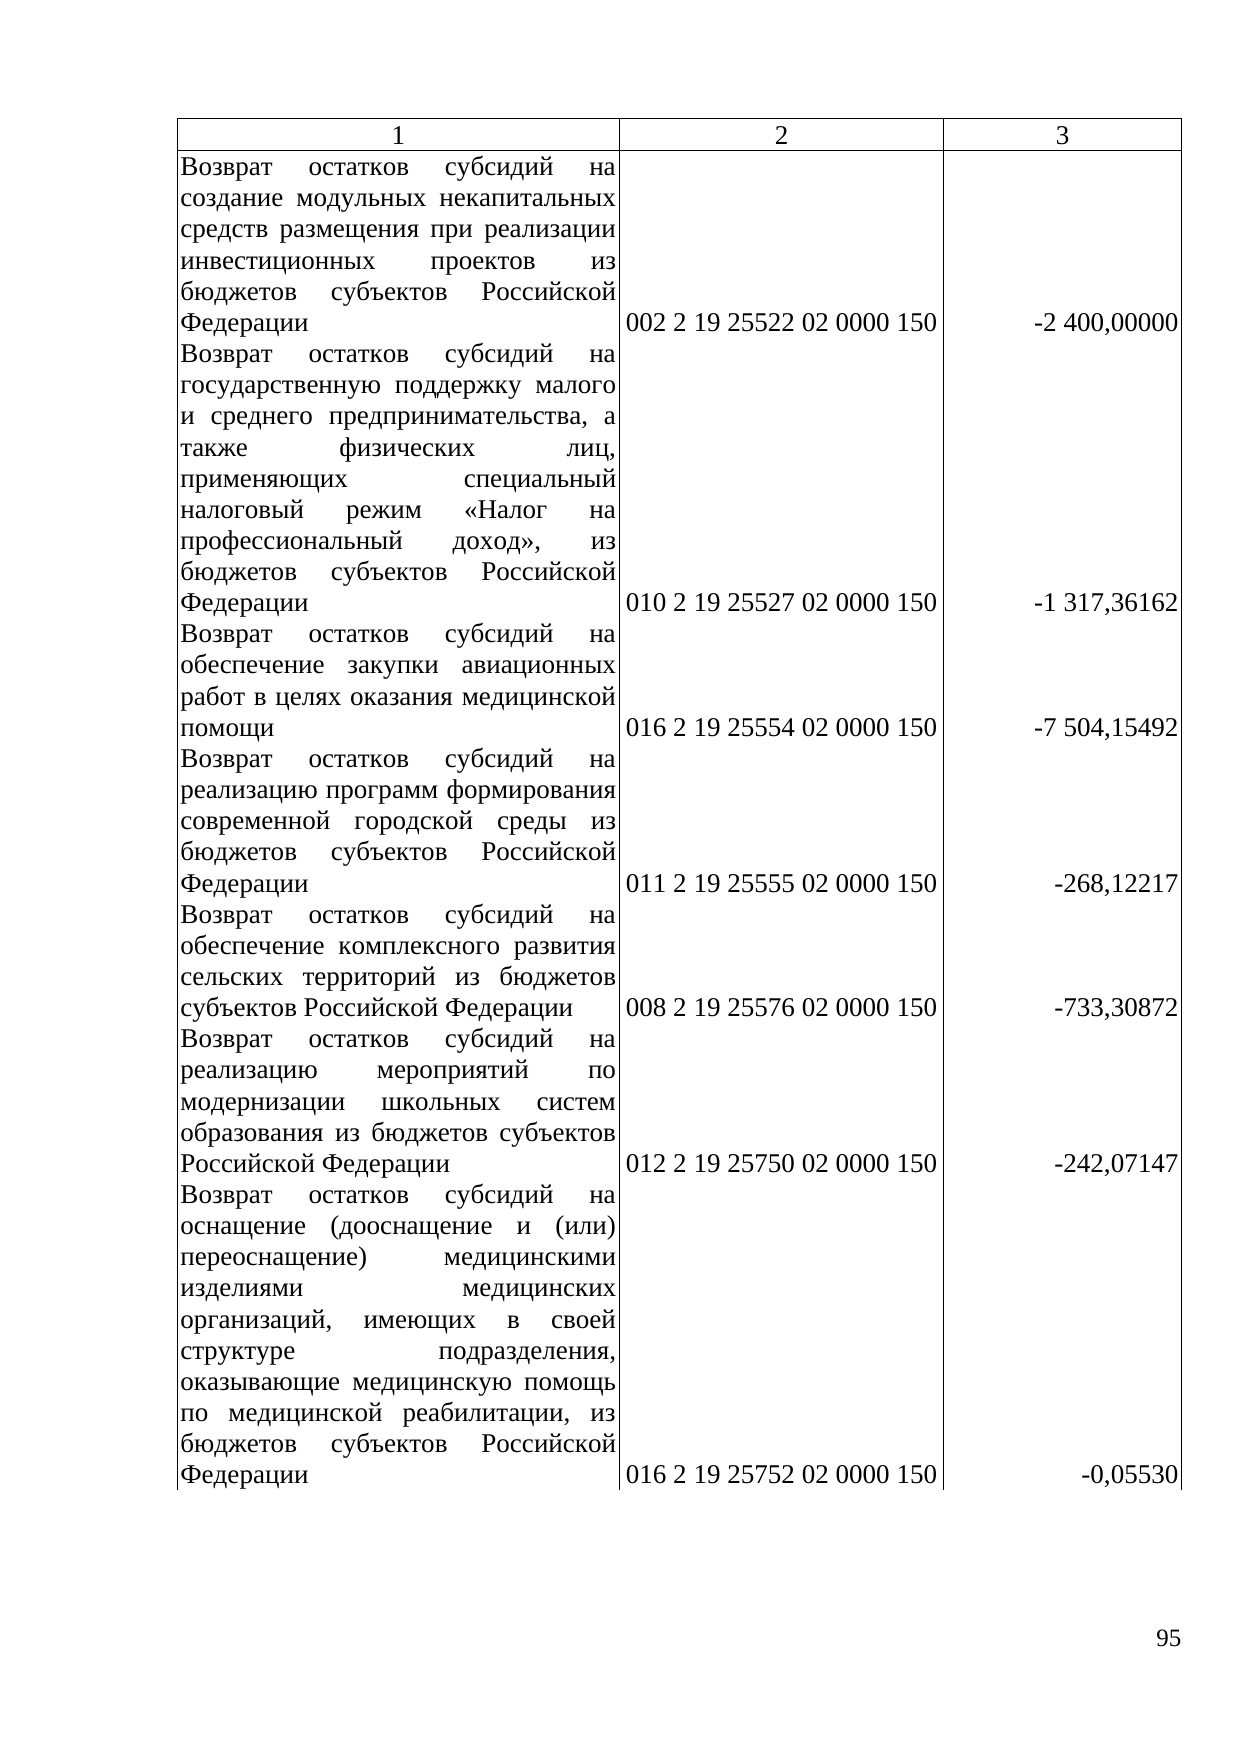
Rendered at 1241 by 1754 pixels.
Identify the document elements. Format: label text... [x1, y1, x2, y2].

table_cell 010 2 19 25527 02 0000 150 [620, 337, 943, 617]
table_header 2 [620, 119, 943, 150]
table_cell -268,12217 [944, 742, 1181, 898]
table_cell 012 2 19 25750 02 0000 150 [620, 1023, 943, 1178]
table_cell -0,05530 [944, 1178, 1181, 1489]
table_header 1 [178, 119, 619, 150]
table_cell 011 2 19 25555 02 0000 150 [620, 742, 943, 898]
table_cell Возврат остатков субсидий на реализацию мероприятий по модернизации школьных систем образования из бюджетов субъектов Российской Федерации [178, 1023, 619, 1178]
table_cell -242,07147 [944, 1023, 1181, 1178]
table_header 3 [944, 119, 1181, 150]
table_cell 002 2 19 25522 02 0000 150 [620, 151, 943, 337]
table_cell Возврат остатков субсидий на создание модульных некапитальных средств размещения при реализации инвестиционных проектов из бюджетов субъектов Российской Федерации [178, 151, 619, 337]
table_cell Возврат остатков субсидий на реализацию программ формирования современной городской среды из бюджетов субъектов Российской Федерации [178, 742, 619, 898]
table_cell -733,30872 [944, 898, 1181, 1022]
table_cell -1 317,36162 [944, 337, 1181, 617]
table_cell Возврат остатков субсидий на обеспечение закупки авиационных работ в целях оказания медицинской помощи [178, 618, 619, 742]
table_cell Возврат остатков субсидий на обеспечение комплексного развития сельских территорий из бюджетов субъектов Российской Федерации [178, 898, 619, 1022]
table_cell Возврат остатков субсидий на государственную поддержку малого и среднего предпринимательства, а также физических лиц, применяющих специальный налоговый режим «Налог на профессиональный доход», из бюджетов субъектов Российской Федерации [178, 337, 619, 617]
table_cell 016 2 19 25554 02 0000 150 [620, 618, 943, 742]
table_cell 016 2 19 25752 02 0000 150 [620, 1178, 943, 1489]
table_cell 008 2 19 25576 02 0000 150 [620, 898, 943, 1022]
table_cell -7 504,15492 [944, 618, 1181, 742]
table_cell -2 400,00000 [944, 151, 1181, 337]
table_cell Возврат остатков субсидий на оснащение (дооснащение и (или) переоснащение) медицинскими изделиями медицинских организаций, имеющих в своей структуре подразделения, оказывающие медицинскую помощь по медицинской реабилитации, из бюджетов субъектов Российской Федерации [178, 1178, 619, 1489]
